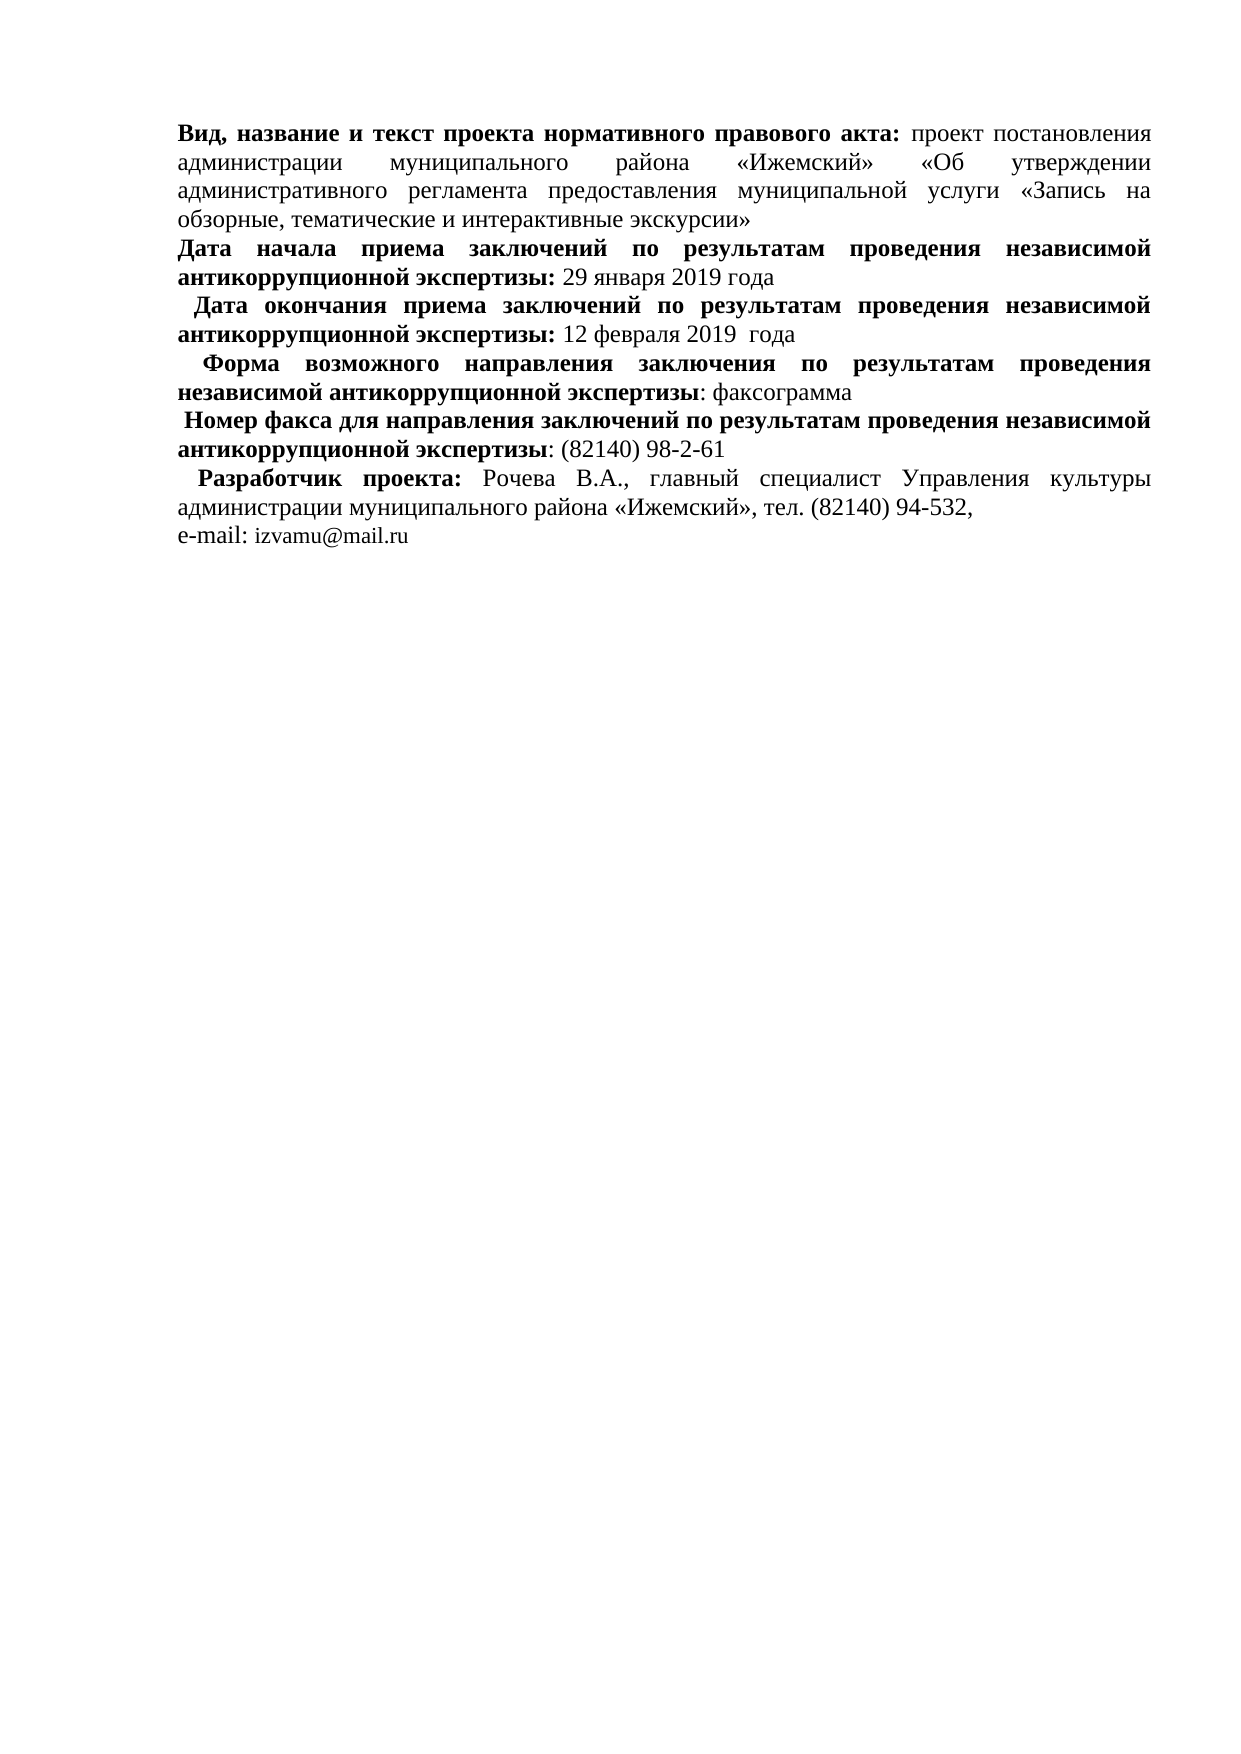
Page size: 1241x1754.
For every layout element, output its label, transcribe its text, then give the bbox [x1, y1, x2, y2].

text Номер факса для направления заключений по результатам проведения независимой антикоррупционной экспертизы: (82140) 98-2-61 [177, 406, 1152, 463]
text Разработчик проекта: Рочева В.А., главный специалист Управления культуры администрации муниципального района «Ижемский», тел. (82140) 94-532, [177, 463, 1152, 521]
text Дата начала приема заключений по результатам проведения независимой антикоррупционной экспертизы: 29 января 2019 года [177, 233, 1152, 291]
text Дата окончания приема заключений по результатам проведения независимой антикоррупционной экспертизы: 12 февраля 2019 года [177, 291, 1152, 348]
text Вид, название и текст проекта нормативного правового акта: проект постановления администрации муниципального района «Ижемский» «Об утверждении административного регламента предоставления муниципальной услуги «Запись на обзорные, тематические и интерактивные экскурсии» [177, 118, 1152, 233]
text Форма возможного направления заключения по результатам проведения независимой антикоррупционной экспертизы: факсограмма [177, 348, 1152, 406]
text е-mail: izvamu@mail.ru [177, 521, 1152, 549]
